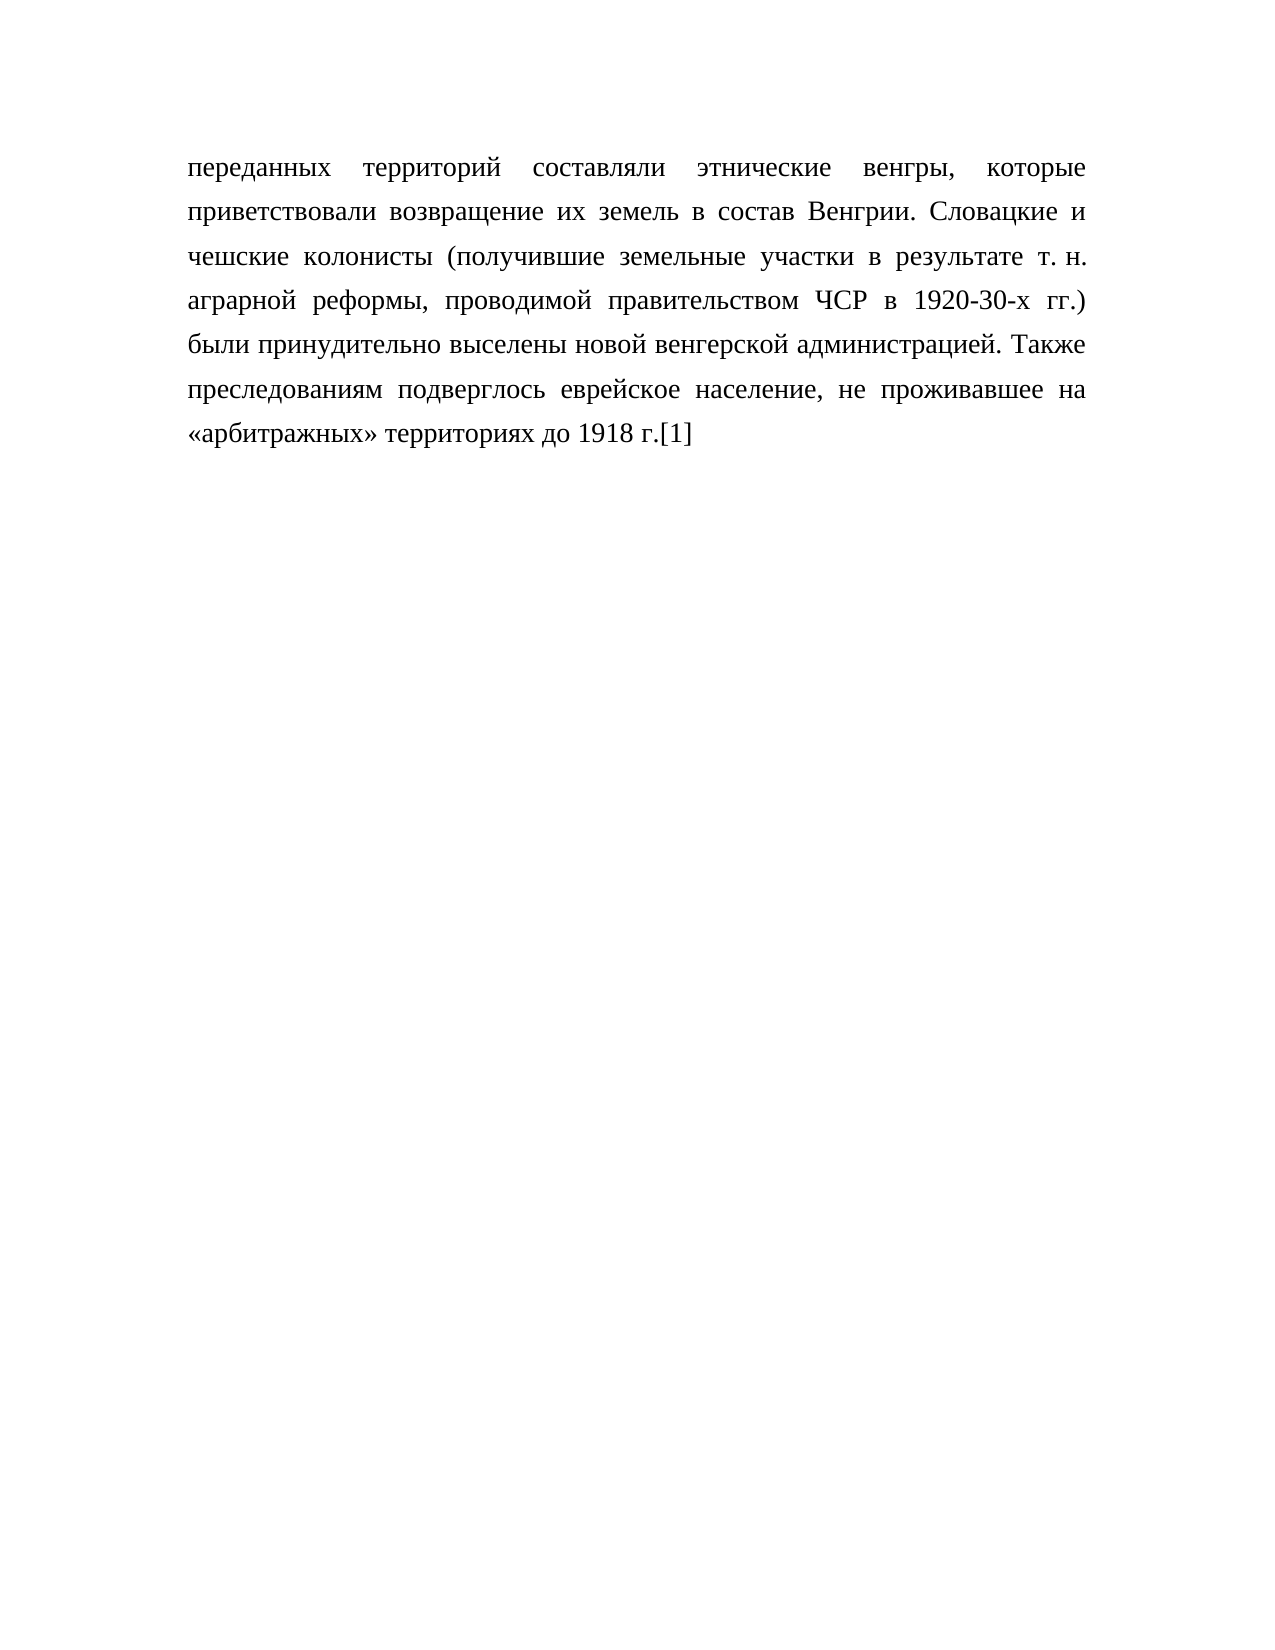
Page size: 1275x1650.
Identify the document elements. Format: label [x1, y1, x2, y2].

text [187, 150, 1087, 461]
